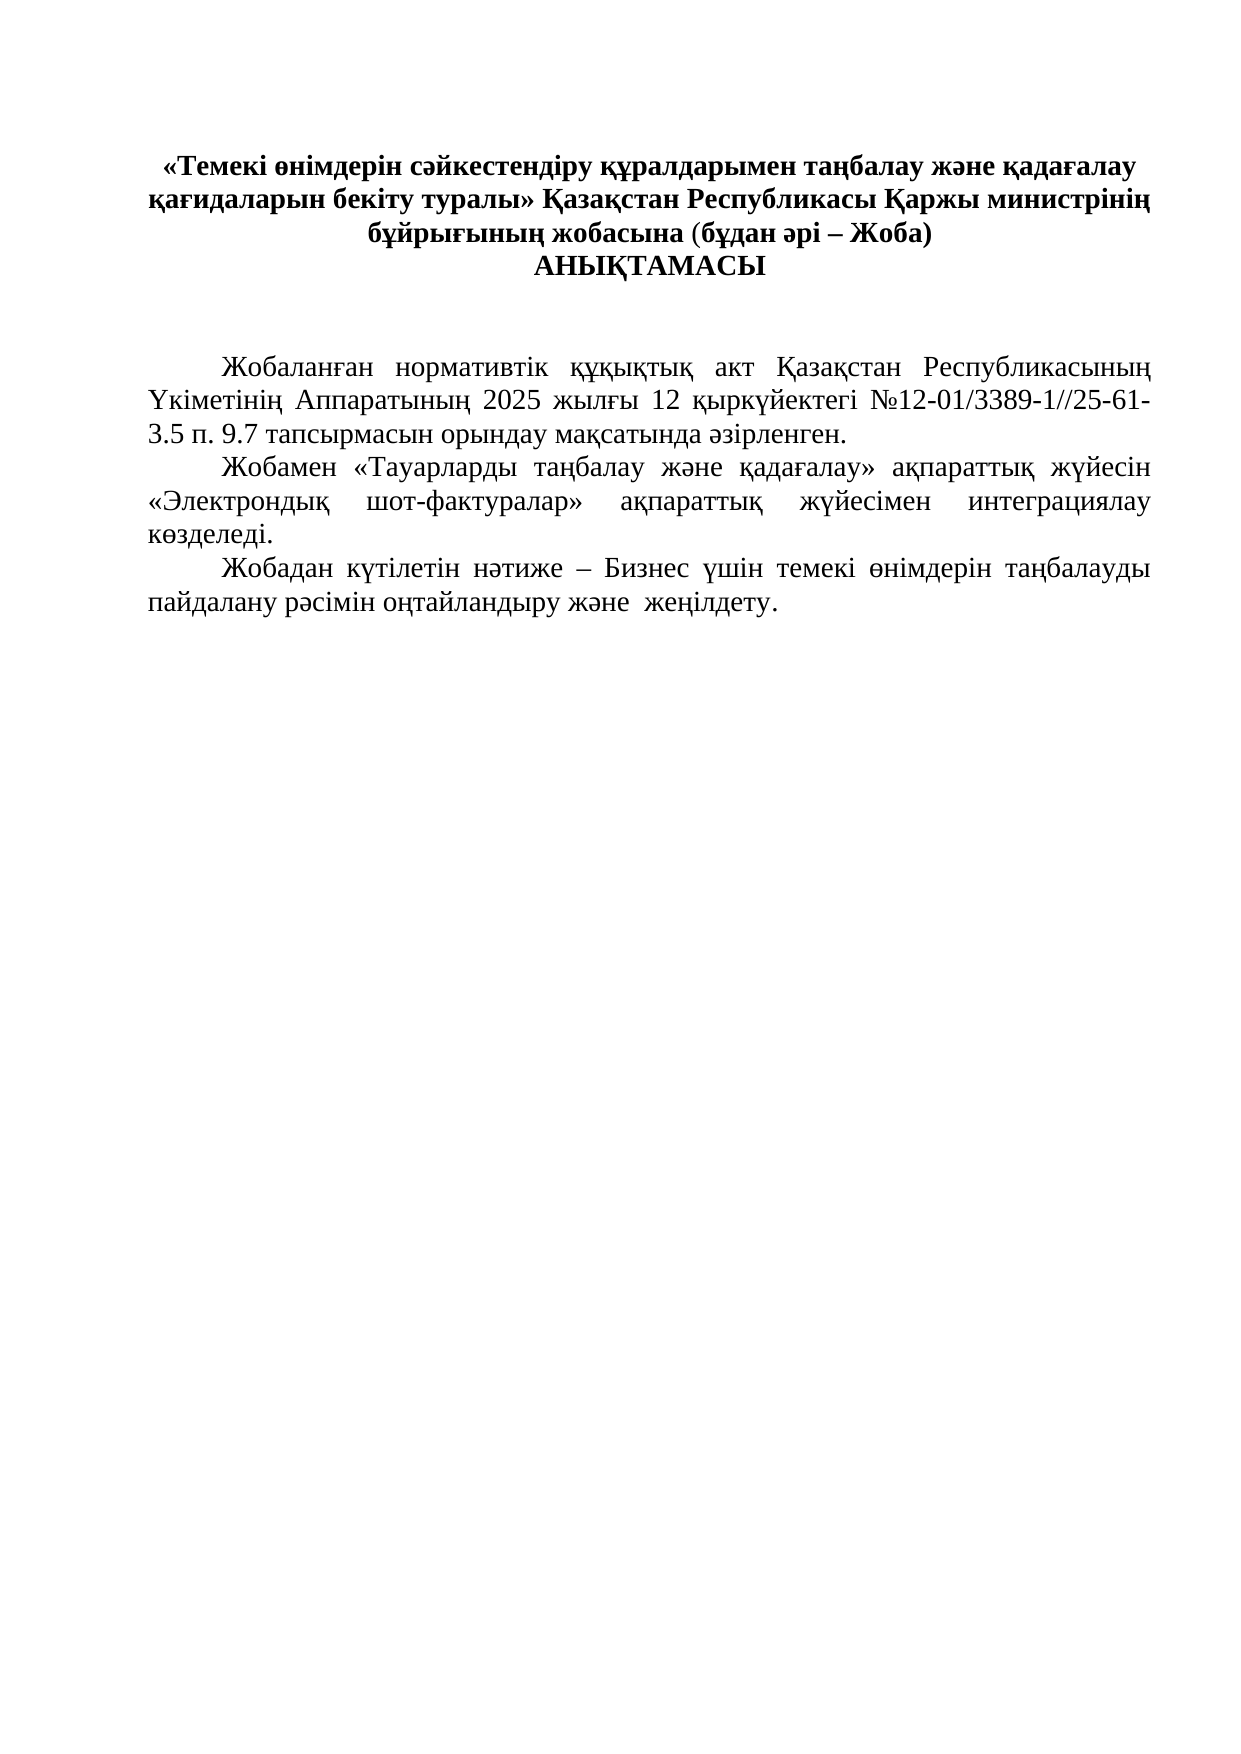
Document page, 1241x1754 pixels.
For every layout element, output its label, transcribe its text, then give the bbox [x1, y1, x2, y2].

text Жобамен «Тауарларды таңбалау және қадағалау» ақпараттық жүйесін «Электрондық шот-фактуралар» ақпараттық жүйесімен интеграциялау көзделеді. [148, 449, 1152, 550]
text АНЫҚТАМАСЫ [148, 248, 1152, 282]
text Жобадан күтілетін нәтиже – Бизнес үшін темекі өнімдерін таңбалауды пайдалану рәсімін оңтайландыру және жеңілдету. [148, 550, 1152, 617]
text «Темекі өнімдерін сәйкестендіру құралдарымен таңбалау және қадағалау қағидаларын бекіту туралы» Қазақстан Республикасы Қаржы министрінің бұйрығының жобасына (бұдан әрі – Жоба) [148, 148, 1152, 248]
text Жобаланған нормативтік құқықтық акт Қазақстан Республикасының Үкіметінің Аппаратының 2025 жылғы 12 қыркүйектегі №12-01/3389-1//25-61-3.5 п. 9.7 тапсырмасын орындау мақсатында әзірленген. [148, 349, 1152, 449]
